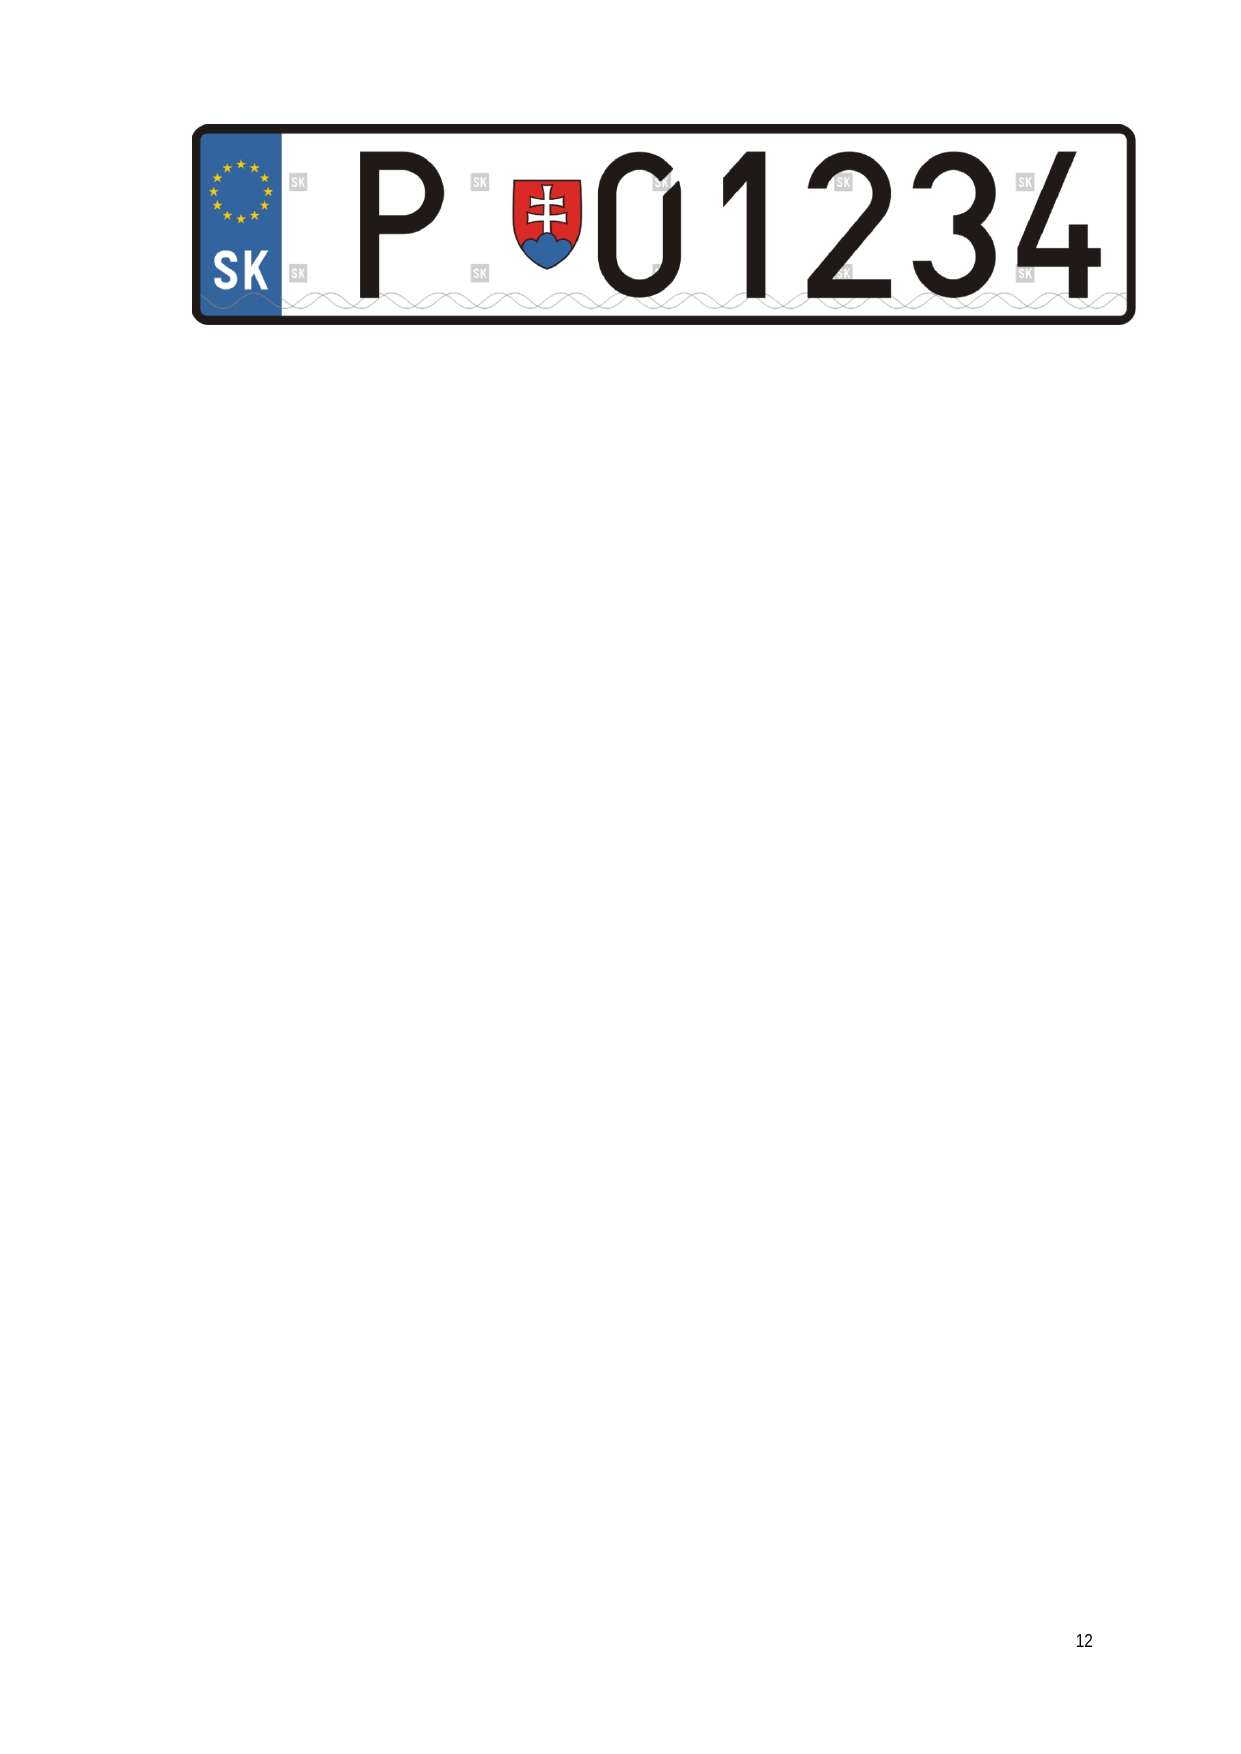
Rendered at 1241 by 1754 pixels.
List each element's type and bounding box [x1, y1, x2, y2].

picture [192, 124, 1136, 325]
